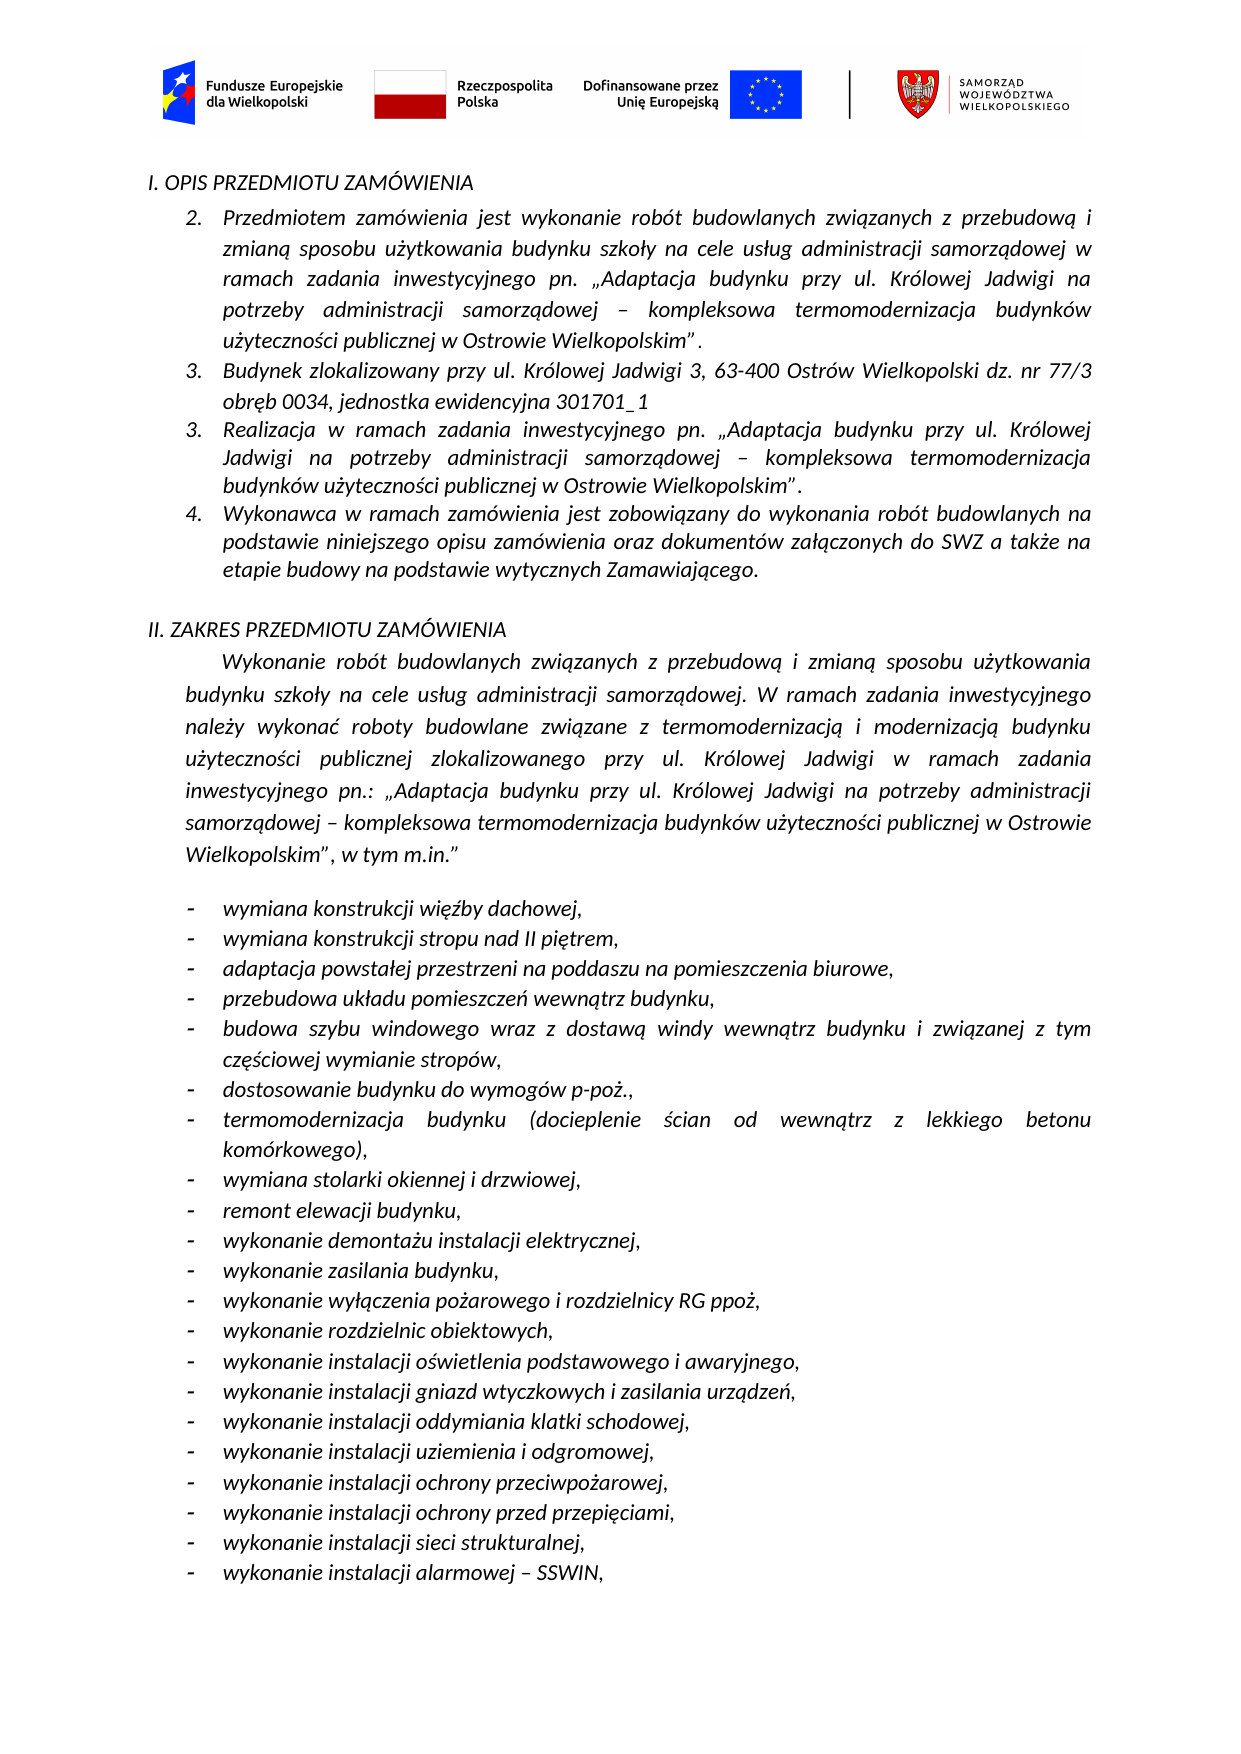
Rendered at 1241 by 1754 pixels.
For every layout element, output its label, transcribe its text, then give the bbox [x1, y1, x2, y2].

list dostosowanie budynku do wymogów p-poż., [185, 1075, 1093, 1103]
list wymiana konstrukcji więźby dachowej, [185, 894, 1093, 922]
list przebudowa układu pomieszczeń wewnątrz budynku, [185, 984, 1093, 1012]
text II. ZAKRES PRZEDMIOTU ZAMÓWIENIA [148, 615, 1093, 643]
list Realizacja w ramach zadania inwestycyjnego pn. „Adaptacja budynku przy ul. Królowej Jadwigi na potrzeby administracji samorządowej – kompleksowa termomodernizacja budynków użyteczności publicznej w Ostrowie Wielkopolskim”. [185, 415, 1093, 499]
list wykonanie wyłączenia pożarowego i rozdzielnicy RG ppoż, [185, 1286, 1093, 1314]
list wykonanie instalacji ochrony przeciwpożarowej, [185, 1468, 1093, 1496]
list Budynek zlokalizowany przy ul. Królowej Jadwigi 3, 63-400 Ostrów Wielkopolski dz. nr 77/3 obręb 0034, jednostka ewidencyjna 301701_1 [185, 354, 1093, 415]
list wykonanie instalacji ochrony przed przepięciami, [185, 1498, 1093, 1526]
list termomodernizacja budynku (docieplenie ścian od wewnątrz z lekkiego betonu komórkowego), [185, 1105, 1093, 1163]
picture [147, 44, 1085, 141]
list wykonanie instalacji uziemienia i odgromowej, [185, 1437, 1093, 1465]
list wykonanie instalacji alarmowej – SSWIN, [185, 1558, 1093, 1586]
list wykonanie zasilania budynku, [185, 1256, 1093, 1284]
list adaptacja powstałej przestrzeni na poddaszu na pomieszczenia biurowe, [185, 954, 1093, 982]
list budowa szybu windowego wraz z dostawą windy wewnątrz budynku i związanej z tym częściowej wymianie stropów, [185, 1014, 1093, 1073]
list wykonanie rozdzielnic obiektowych, [185, 1317, 1093, 1344]
list wykonanie instalacji oddymiania klatki schodowej, [185, 1407, 1093, 1435]
list wymiana konstrukcji stropu nad II piętrem, [185, 924, 1093, 952]
text I. OPIS PRZEDMIOTU ZAMÓWIENIA [148, 168, 1093, 196]
list wykonanie instalacji gniazd wtyczkowych i zasilania urządzeń, [185, 1377, 1093, 1405]
list Przedmiotem zamówienia jest wykonanie robót budowlanych związanych z przebudową i zmianą sposobu użytkowania budynku szkoły na cele usług administracji samorządowej w ramach zadania inwestycyjnego pn. „Adaptacja budynku przy ul. Królowej Jadwigi na potrzeby administracji samorządowej – kompleksowa termomodernizacja budynków użyteczności publicznej w Ostrowie Wielkopolskim”. [185, 201, 1093, 354]
list wykonanie demontażu instalacji elektrycznej, [185, 1226, 1093, 1254]
list remont elewacji budynku, [185, 1196, 1093, 1224]
list Wykonawca w ramach zamówienia jest zobowiązany do wykonania robót budowlanych na podstawie niniejszego opisu zamówienia oraz dokumentów załączonych do SWZ a także na etapie budowy na podstawie wytycznych Zamawiającego. [185, 499, 1093, 583]
text Wykonanie robót budowlanych związanych z przebudową i zmianą sposobu użytkowania budynku szkoły na cele usług administracji samorządowej. W ramach zadania inwestycyjnego należy wykonać roboty budowlane związane z termomodernizacją i modernizacją budynku użyteczności publicznej zlokalizowanego przy ul. Królowej Jadwigi w ramach zadania inwestycyjnego pn.: „Adaptacja budynku przy ul. Królowej Jadwigi na potrzeby administracji samorządowej – kompleksowa termomodernizacja budynków użyteczności publicznej w Ostrowie Wielkopolskim”, w tym m.in.” [185, 647, 1093, 869]
list wykonanie instalacji sieci strukturalnej, [185, 1528, 1093, 1556]
list wykonanie instalacji oświetlenia podstawowego i awaryjnego, [185, 1347, 1093, 1375]
list wymiana stolarki okiennej i drzwiowej, [185, 1166, 1093, 1193]
